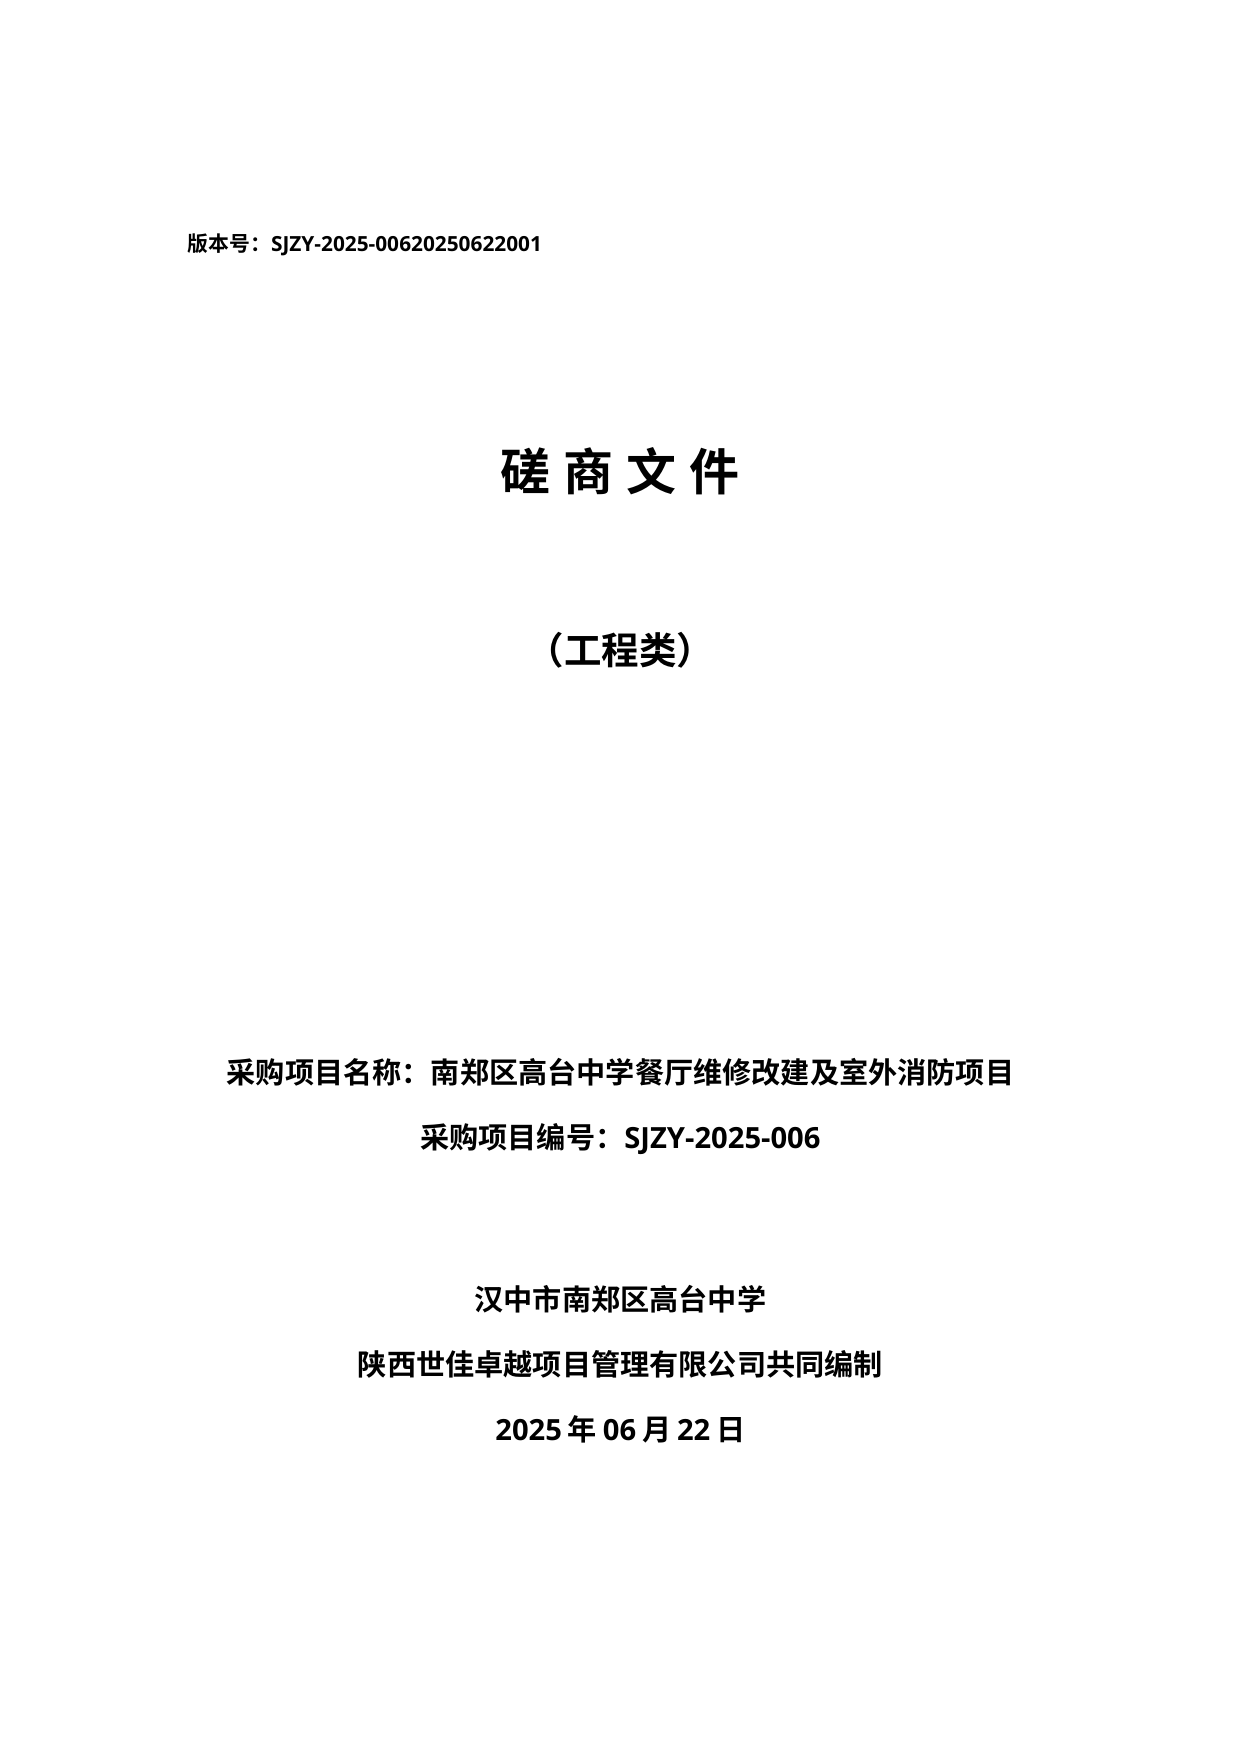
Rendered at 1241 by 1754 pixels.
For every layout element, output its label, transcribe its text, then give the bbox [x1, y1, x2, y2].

text 采购项目名称：南郑区高台中学餐厅维修改建及室外消防项目 [187, 1039, 1053, 1104]
text 陕西世佳卓越项目管理有限公司共同编制 [187, 1332, 1053, 1397]
text 2025年06月22日 [187, 1397, 1053, 1462]
text （工程类） [187, 617, 1053, 1039]
text 磋 商 文 件 [187, 422, 1053, 617]
text 版本号：SJZY-2025-00620250622001 [187, 227, 1053, 422]
text 采购项目编号：SJZY-2025-006 [187, 1104, 1053, 1267]
text 汉中市南郑区高台中学 [187, 1267, 1053, 1332]
